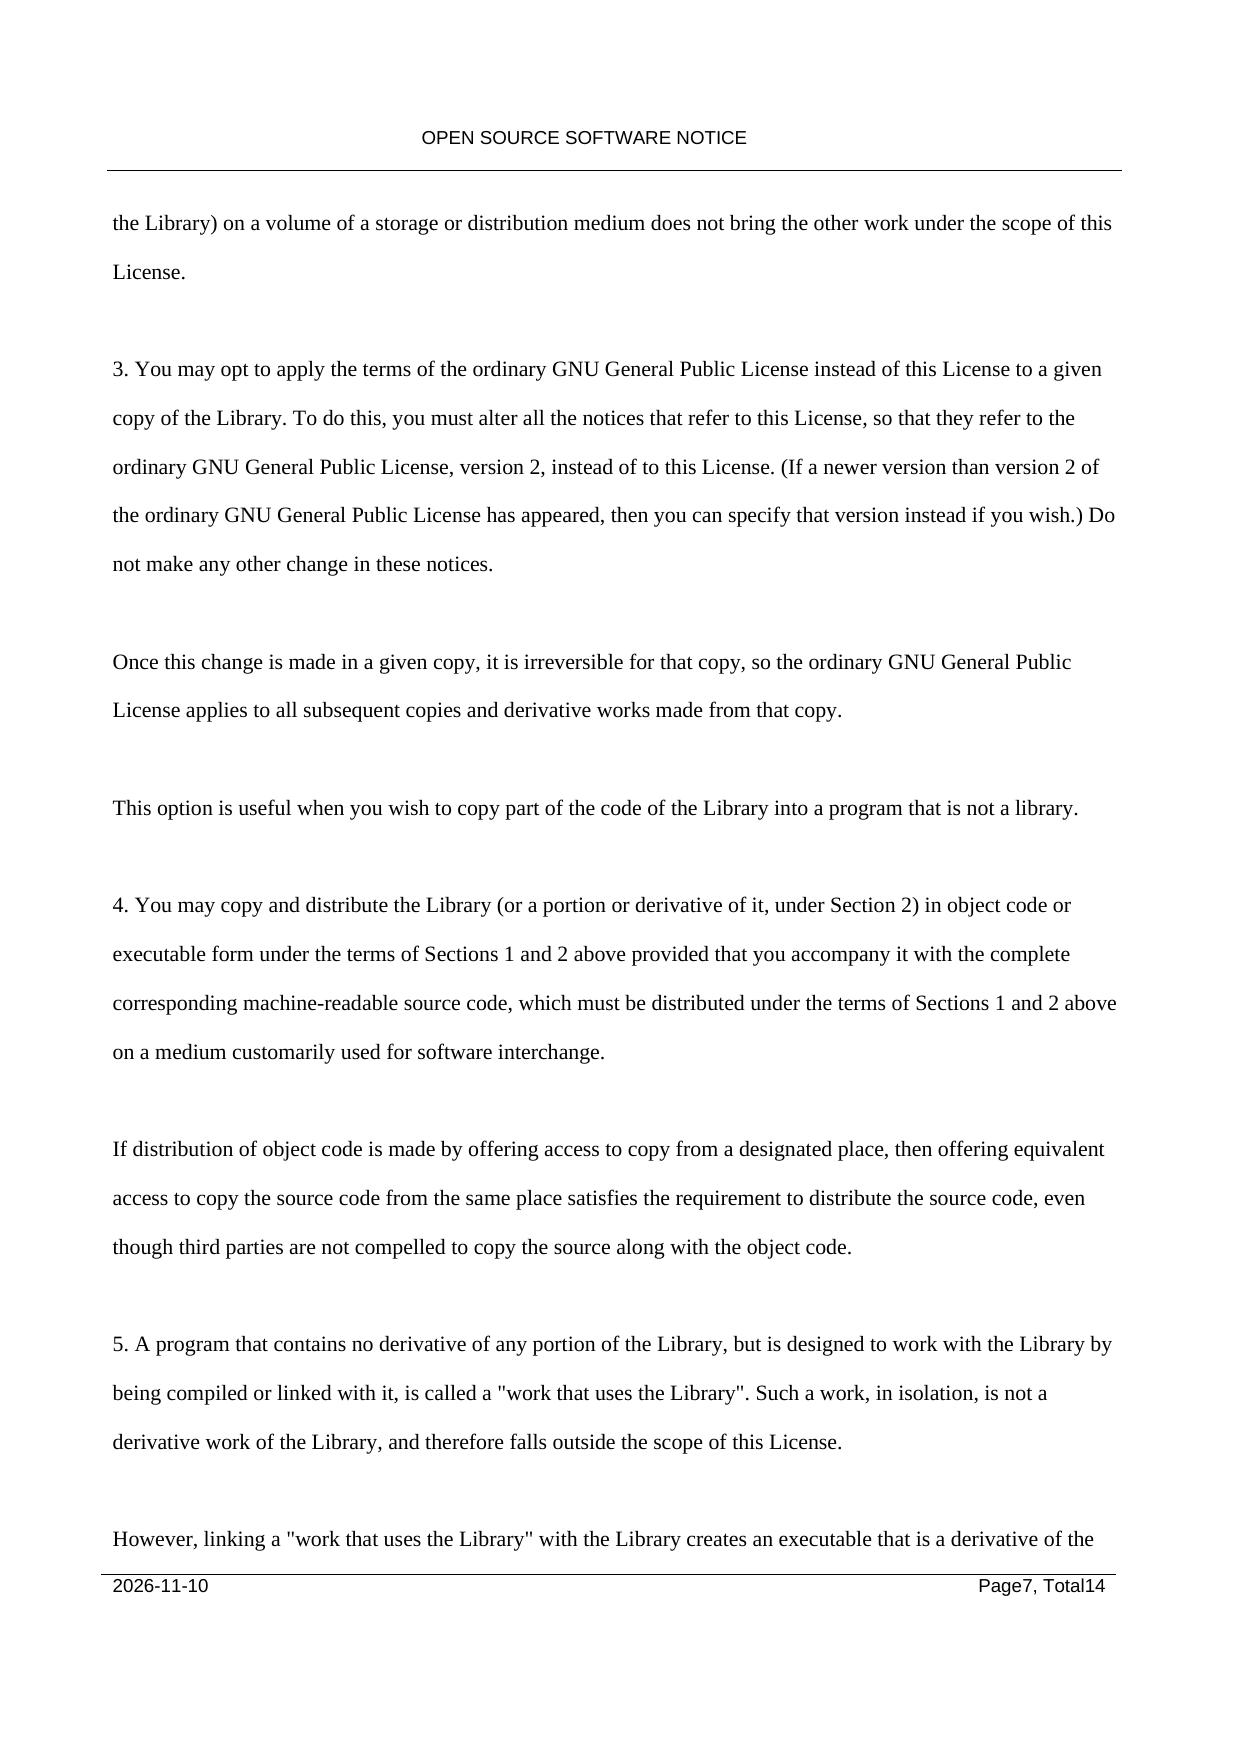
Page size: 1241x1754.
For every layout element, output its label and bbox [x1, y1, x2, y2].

text [112, 206, 1128, 1555]
